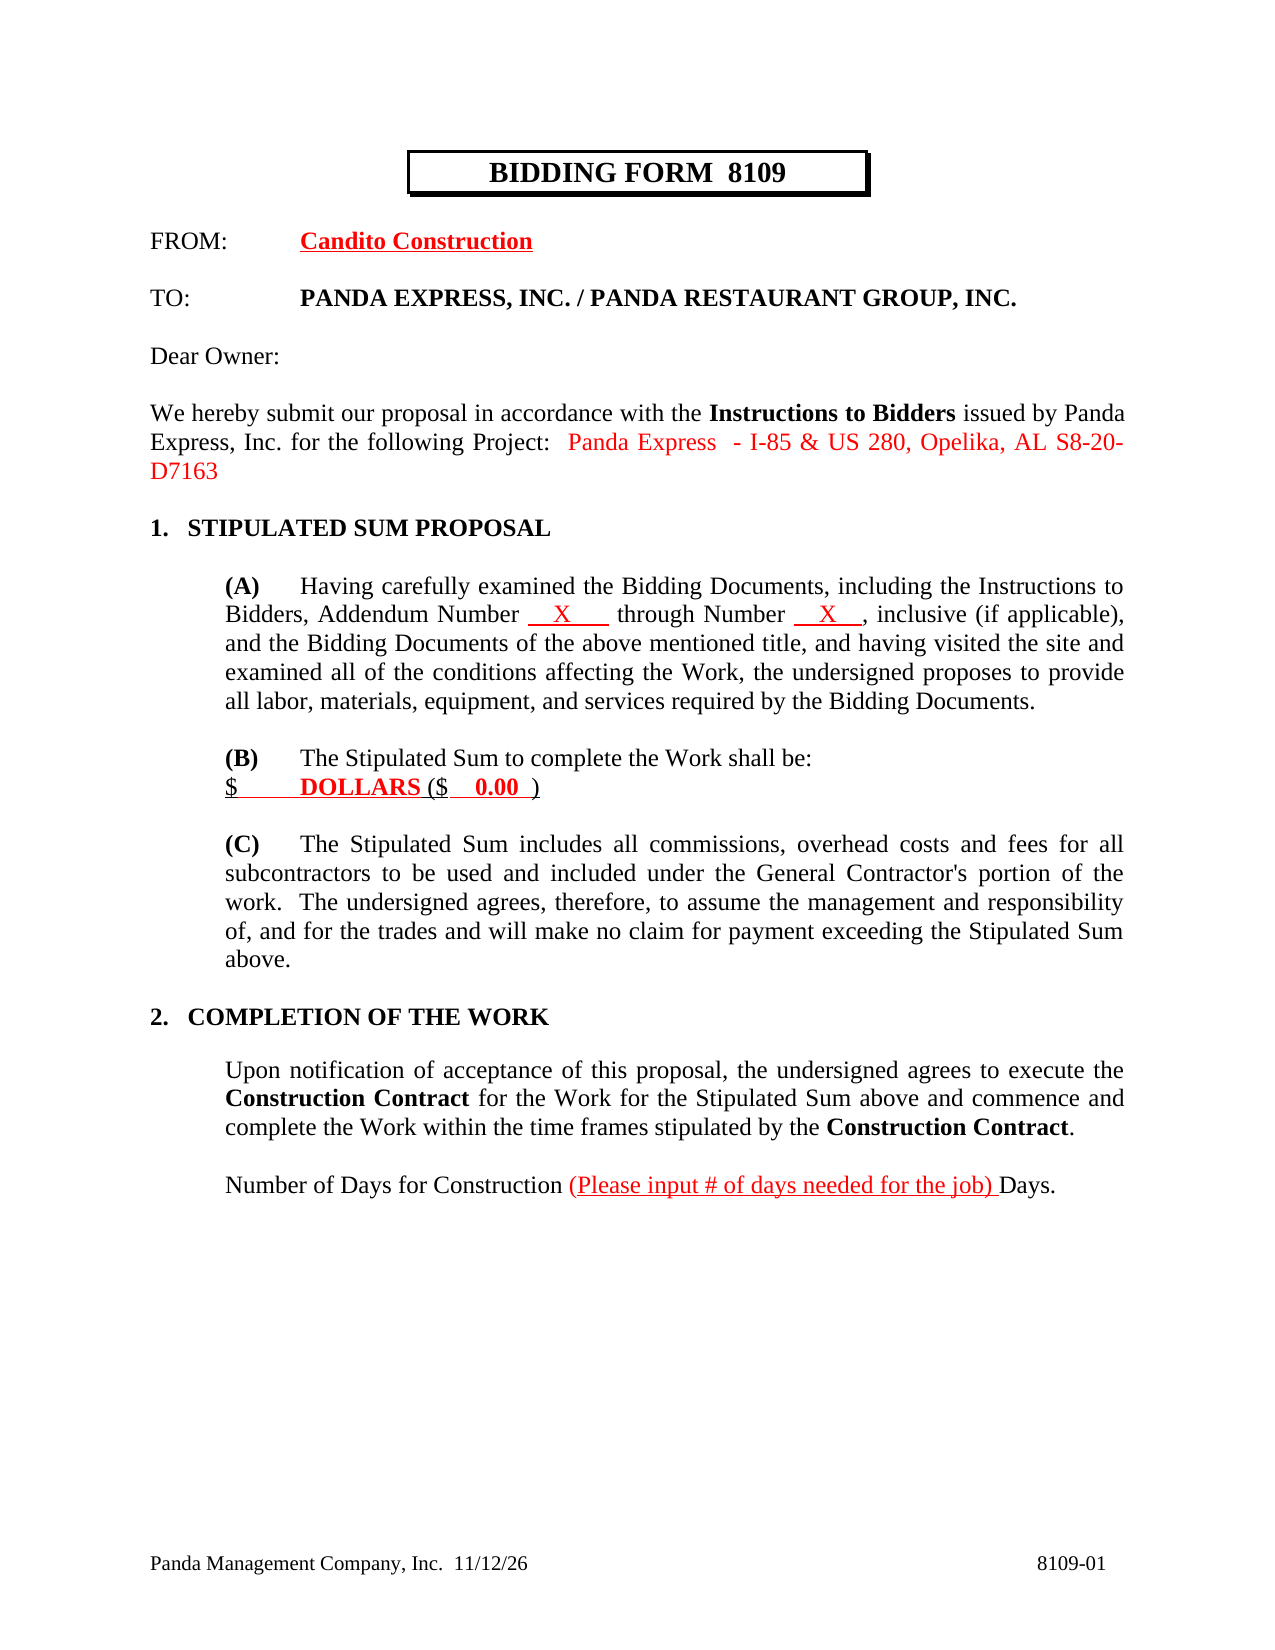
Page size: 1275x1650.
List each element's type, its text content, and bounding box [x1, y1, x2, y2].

text We hereby submit our proposal in accordance with the Instructions to Bidders issued by Panda Express, Inc. for the following Project: Panda Express - I-85 & US 280, Opelika, AL S8-20-D7163 [150, 398, 1125, 484]
text FROM: Candito Construction [150, 226, 1125, 254]
text Dear Owner: [150, 341, 1125, 369]
text Upon notification of acceptance of this proposal, the undersigned agrees to execute the Construction Contract for the Work for the Stipulated Sum above and commence and complete the Work within the time frames stipulated by the Construction Contract. [225, 1055, 1125, 1141]
text (B) The Stipulated Sum to complete the Work shall be: [225, 743, 1125, 772]
text $ DOLLARS ($ 0.00 ) [225, 772, 1125, 801]
text (A) Having carefully examined the Bidding Documents, including the Instructions to Bidders, Addendum Number X through Number X , inclusive (if applicable), and the Bidding Documents of the above mentioned title, and having visited the site and examined all of the conditions affecting the Work, the undersigned proposes to provide all labor, materials, equipment, and services required by the Bidding Documents. [225, 571, 1125, 714]
text 1. STIPULATED SUM PROPOSAL [150, 513, 1125, 542]
title BIDDING FORM 8109 [410, 153, 865, 191]
text 2. COMPLETION OF THE WORK [150, 1002, 1125, 1031]
text Number of Days for Construction (Please input # of days needed for the job) Days. [225, 1170, 1125, 1198]
text (C) The Stipulated Sum includes all commissions, overhead costs and fees for all subcontractors to be used and included under the General Contractor's portion of the work. The undersigned agrees, therefore, to assume the management and responsibility of, and for the trades and will make no claim for payment exceeding the Stipulated Sum above. [225, 829, 1125, 973]
text TO: PANDA EXPRESS, INC. / PANDA RESTAURANT GROUP, INC. [150, 283, 1125, 312]
